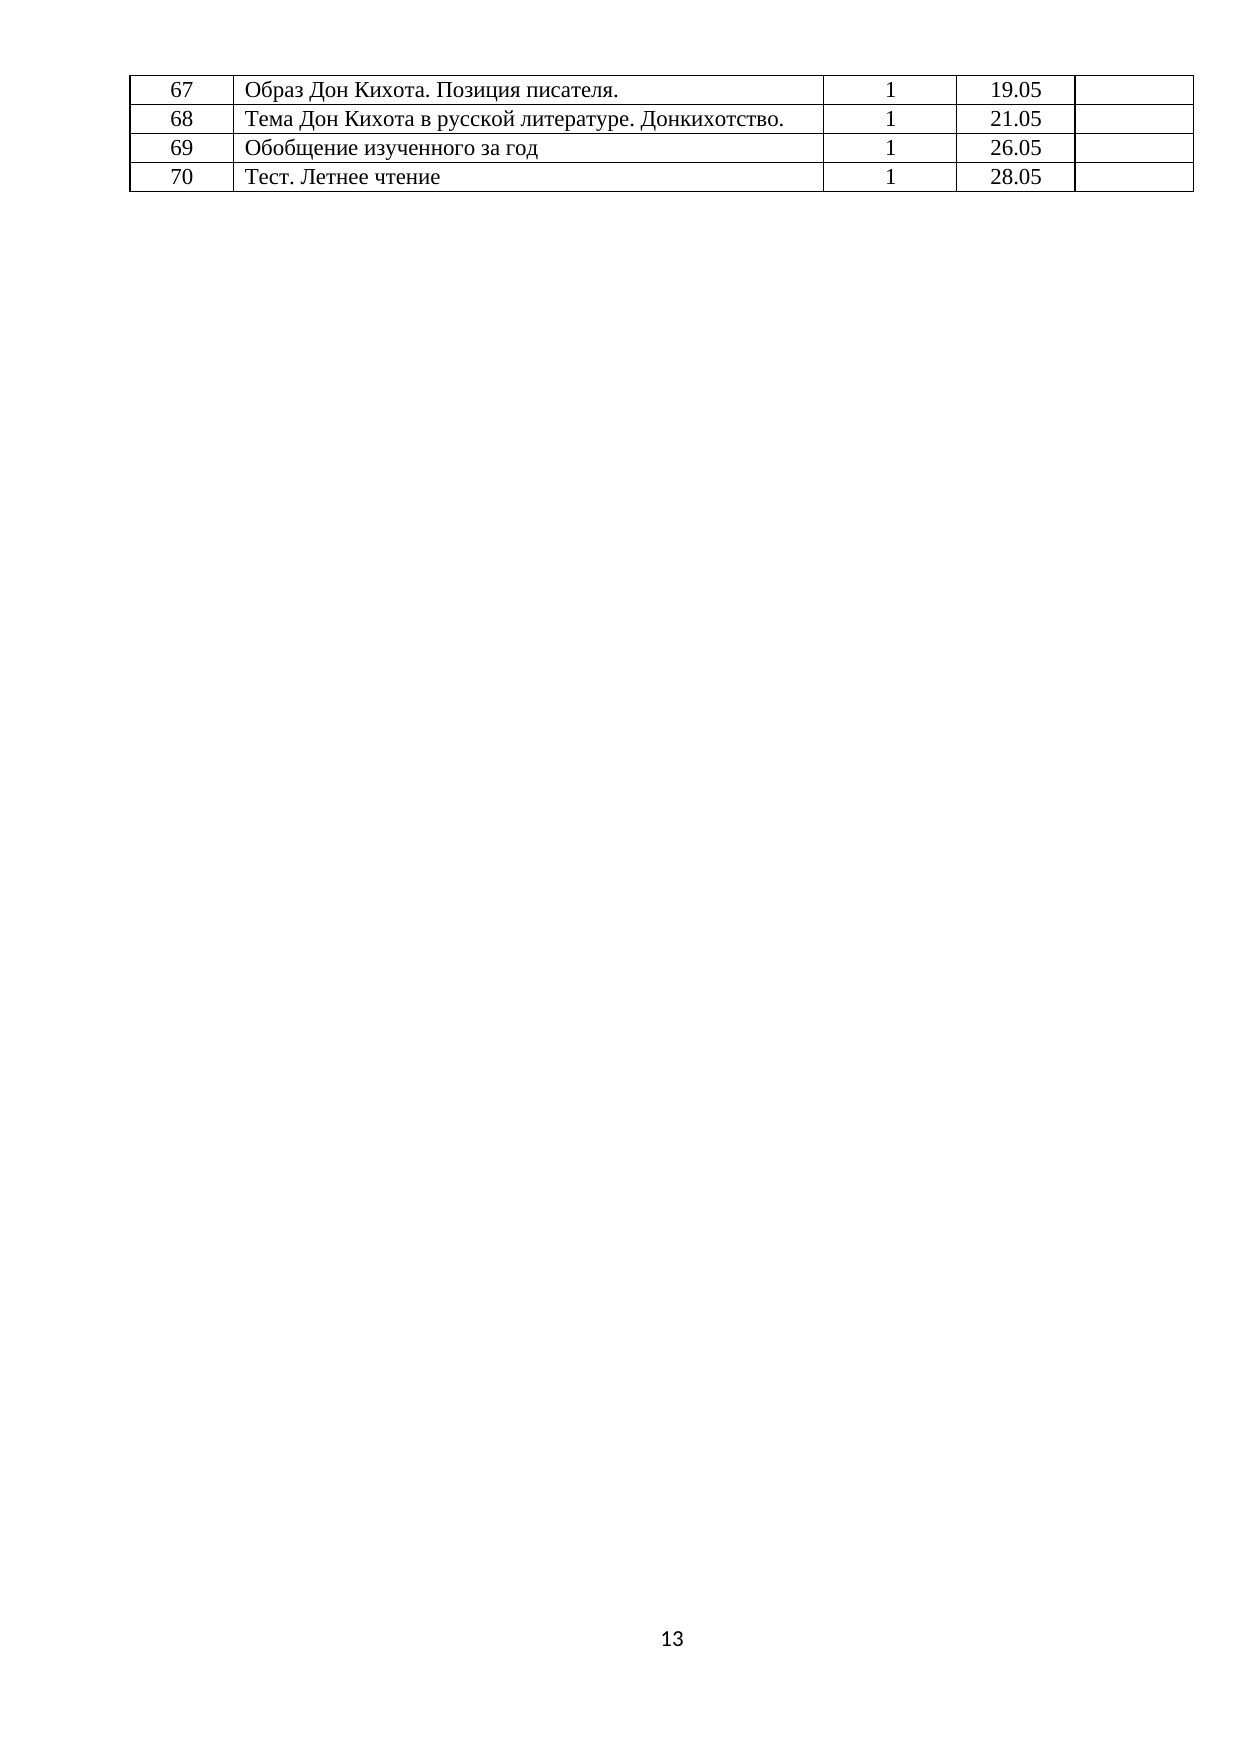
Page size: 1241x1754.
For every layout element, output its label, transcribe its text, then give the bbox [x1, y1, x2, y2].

table_cell 1 [824, 105, 956, 133]
table_cell 68 [131, 105, 233, 133]
table_cell Тема Дон Кихота в русской литературе. Донкихотство. [234, 105, 823, 133]
table_cell 28.05 [957, 163, 1074, 191]
table_cell 67 [131, 76, 233, 104]
table_cell 1 [824, 134, 956, 162]
table_cell 21.05 [957, 105, 1074, 133]
table_cell 1 [824, 163, 956, 191]
table_cell [1076, 105, 1193, 133]
table_cell 70 [131, 163, 233, 191]
table_cell [1076, 163, 1193, 191]
table_cell 26.05 [957, 134, 1074, 162]
table_cell [1076, 76, 1193, 104]
table_cell [1076, 134, 1193, 162]
table_cell 19.05 [957, 76, 1074, 104]
table_cell Образ Дон Кихота. Позиция писателя. [234, 76, 823, 104]
table_cell 1 [824, 76, 956, 104]
table_cell Тест. Летнее чтение [234, 163, 823, 191]
table_cell 69 [131, 134, 233, 162]
table_cell Обобщение изученного за год [234, 134, 823, 162]
